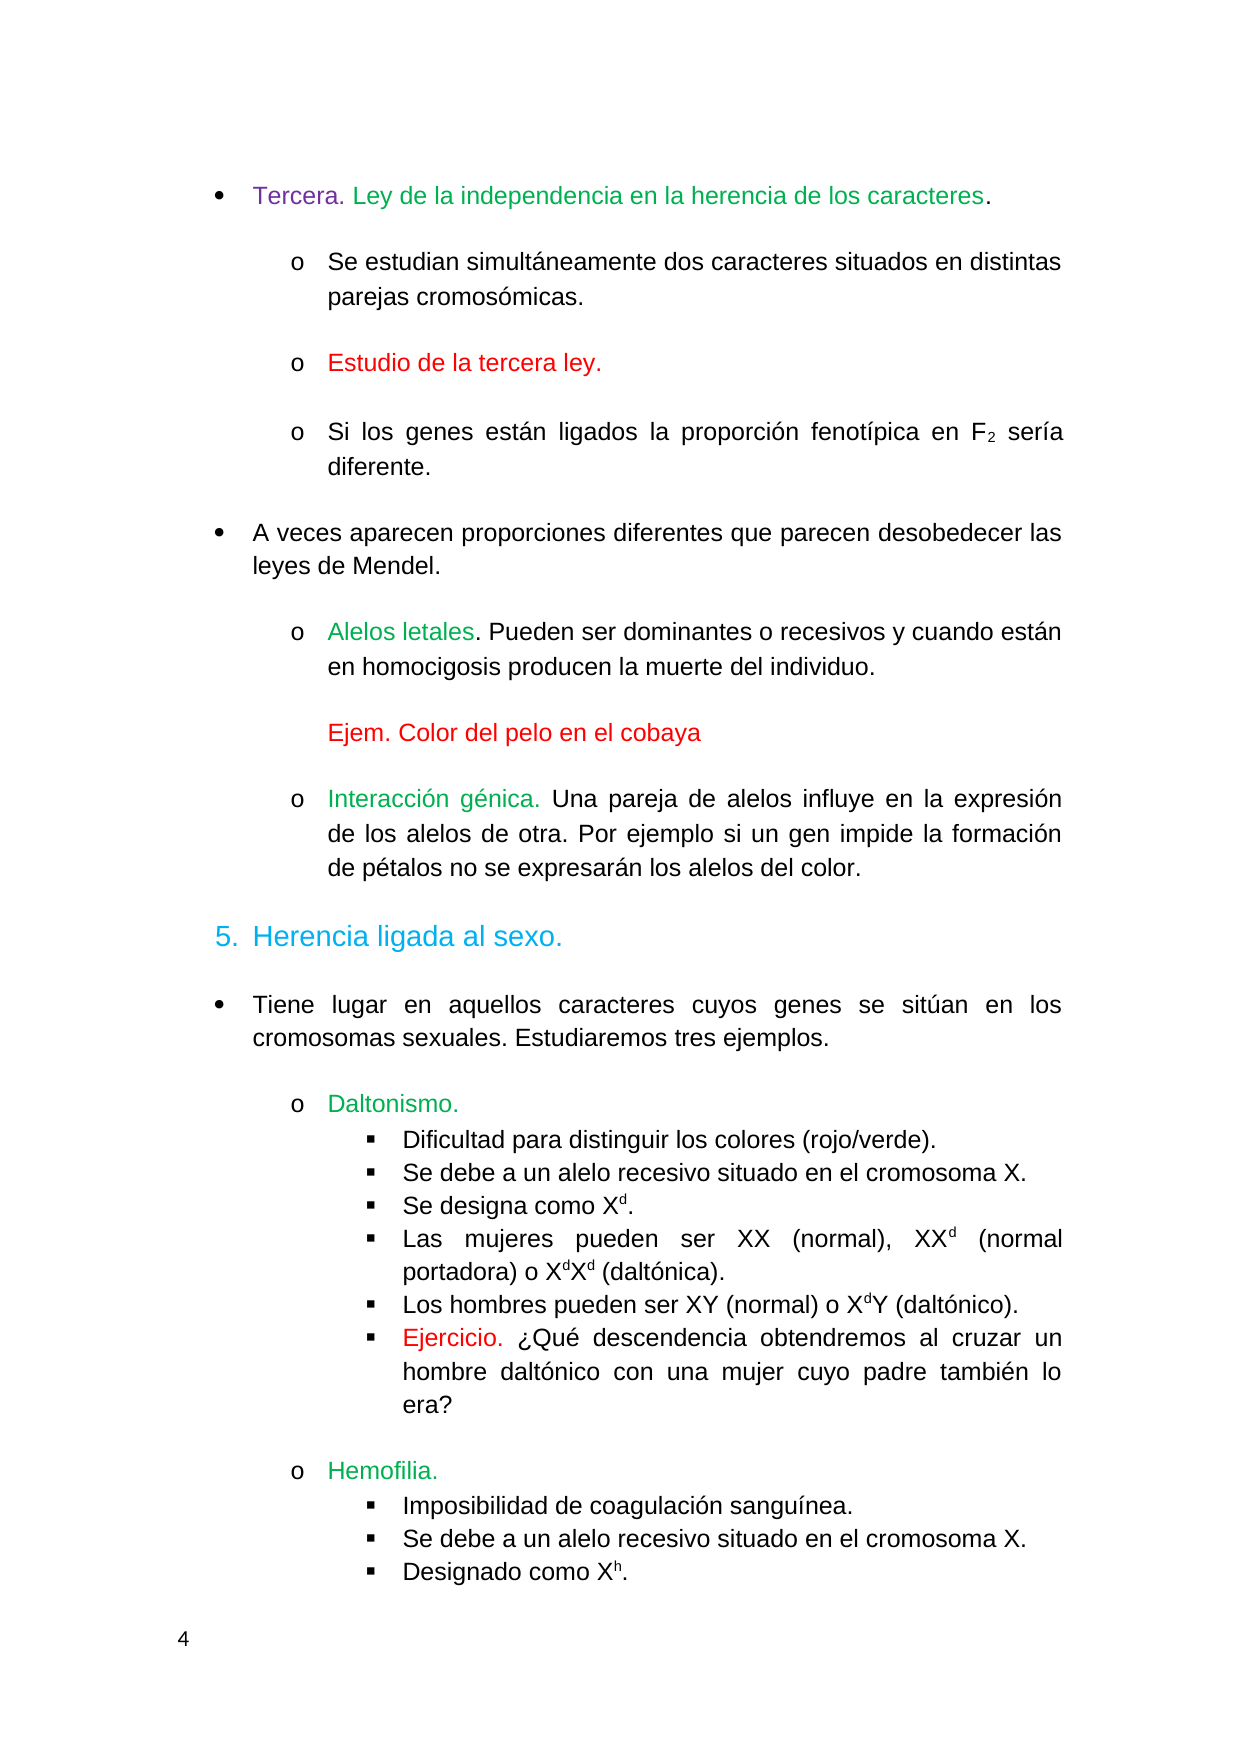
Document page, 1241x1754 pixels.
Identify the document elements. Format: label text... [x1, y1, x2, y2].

list Ejercicio. ¿Qué descendencia obtendremos al cruzar un hombre daltónico con una mujer cuyo padre también lo era? [365, 1323, 1063, 1418]
list Designado como Xh. [365, 1557, 1063, 1586]
list Imposibilidad de coagulación sanguínea. [365, 1491, 1063, 1520]
list Hemofilia. [290, 1456, 1063, 1487]
list Estudio de la tercera ley. [290, 348, 1063, 379]
list Las mujeres pueden ser XX (normal), XXd (normal portadora) o XdXd (daltónica). [365, 1224, 1063, 1286]
list Herencia ligada al sexo. [215, 918, 1063, 952]
list Tercera. Ley de la independencia en la herencia de los caracteres. [215, 181, 1063, 209]
list Se debe a un alelo recesivo situado en el cromosoma X. [365, 1524, 1063, 1553]
list Si los genes están ligados la proporción fenotípica en F2 sería diferente. [290, 417, 1063, 481]
list A veces aparecen proporciones diferentes que parecen desobedecer las leyes de Mendel. [215, 518, 1063, 580]
list Dificultad para distinguir los colores (rojo/verde). [365, 1125, 1063, 1154]
list Los hombres pueden ser XY (normal) o XdY (daltónico). [365, 1290, 1063, 1319]
list Daltonismo. [290, 1089, 1063, 1120]
list Interacción génica. Una pareja de alelos influye en la expresión de los alelos de otra. Por ejemplo si un gen impide la formación de pétalos no se expresarán los alelos del color. [290, 784, 1063, 881]
list Ejem. Color del pelo en el cobaya [327, 718, 1063, 747]
list Se estudian simultáneamente dos caracteres situados en distintas parejas cromosómicas. [290, 247, 1063, 311]
list Alelos letales. Pueden ser dominantes o recesivos y cuando están en homocigosis producen la muerte del individuo. [290, 617, 1063, 681]
list Se debe a un alelo recesivo situado en el cromosoma X. [365, 1158, 1063, 1187]
list Se designa como Xd. [365, 1191, 1063, 1220]
list Tiene lugar en aquellos caracteres cuyos genes se sitúan en los cromosomas sexuales. Estudiaremos tres ejemplos. [215, 990, 1063, 1052]
